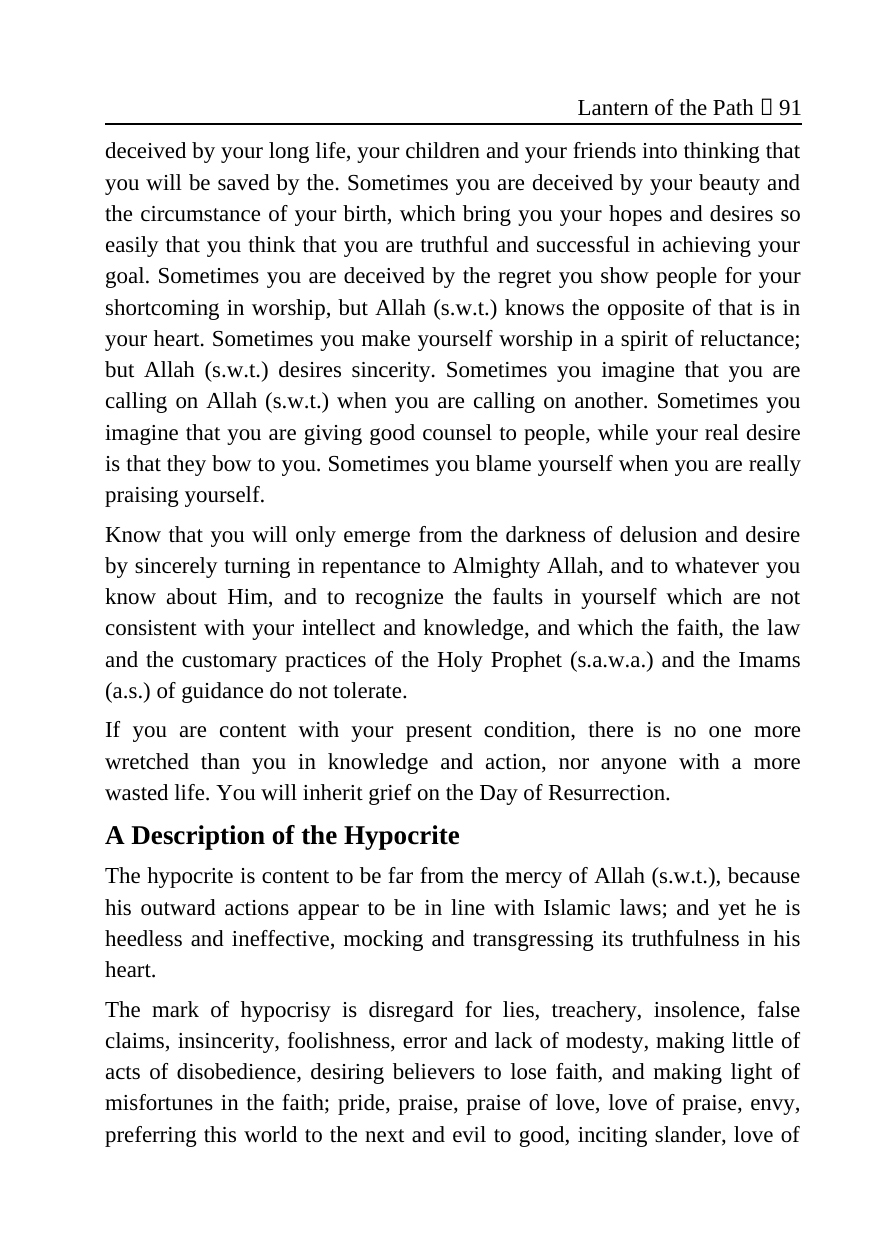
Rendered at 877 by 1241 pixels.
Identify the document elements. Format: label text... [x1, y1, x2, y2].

text If you are content with your present condition, there is no one more wretched than you in knowledge and action, nor anyone with a more wasted life. You will inherit grief on the Day of Resurrection. [105, 713, 802, 807]
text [105, 134, 802, 509]
text Know that you will only emerge from the darkness of delusion and desire by sincerely turning in repentance to Almighty Allah, and to whatever you know about Him, and to recognize the faults in yourself which are not consistent with your intellect and knowledge, and which the faith, the law and the customary practices of the Holy Prophet (s.a.w.a.) and the Imams (a.s.) of guidance do not tolerate. [105, 517, 802, 704]
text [105, 992, 802, 1148]
text The hypocrite is content to be far from the mercy of Allah (s.w.t.), because his outward actions appear to be in line with Islamic laws; and yet he is heedless and ineffective, mocking and transgressing its truthfulness in his heart. [105, 859, 802, 984]
subtitle A Description of the Hypocrite [105, 819, 802, 850]
